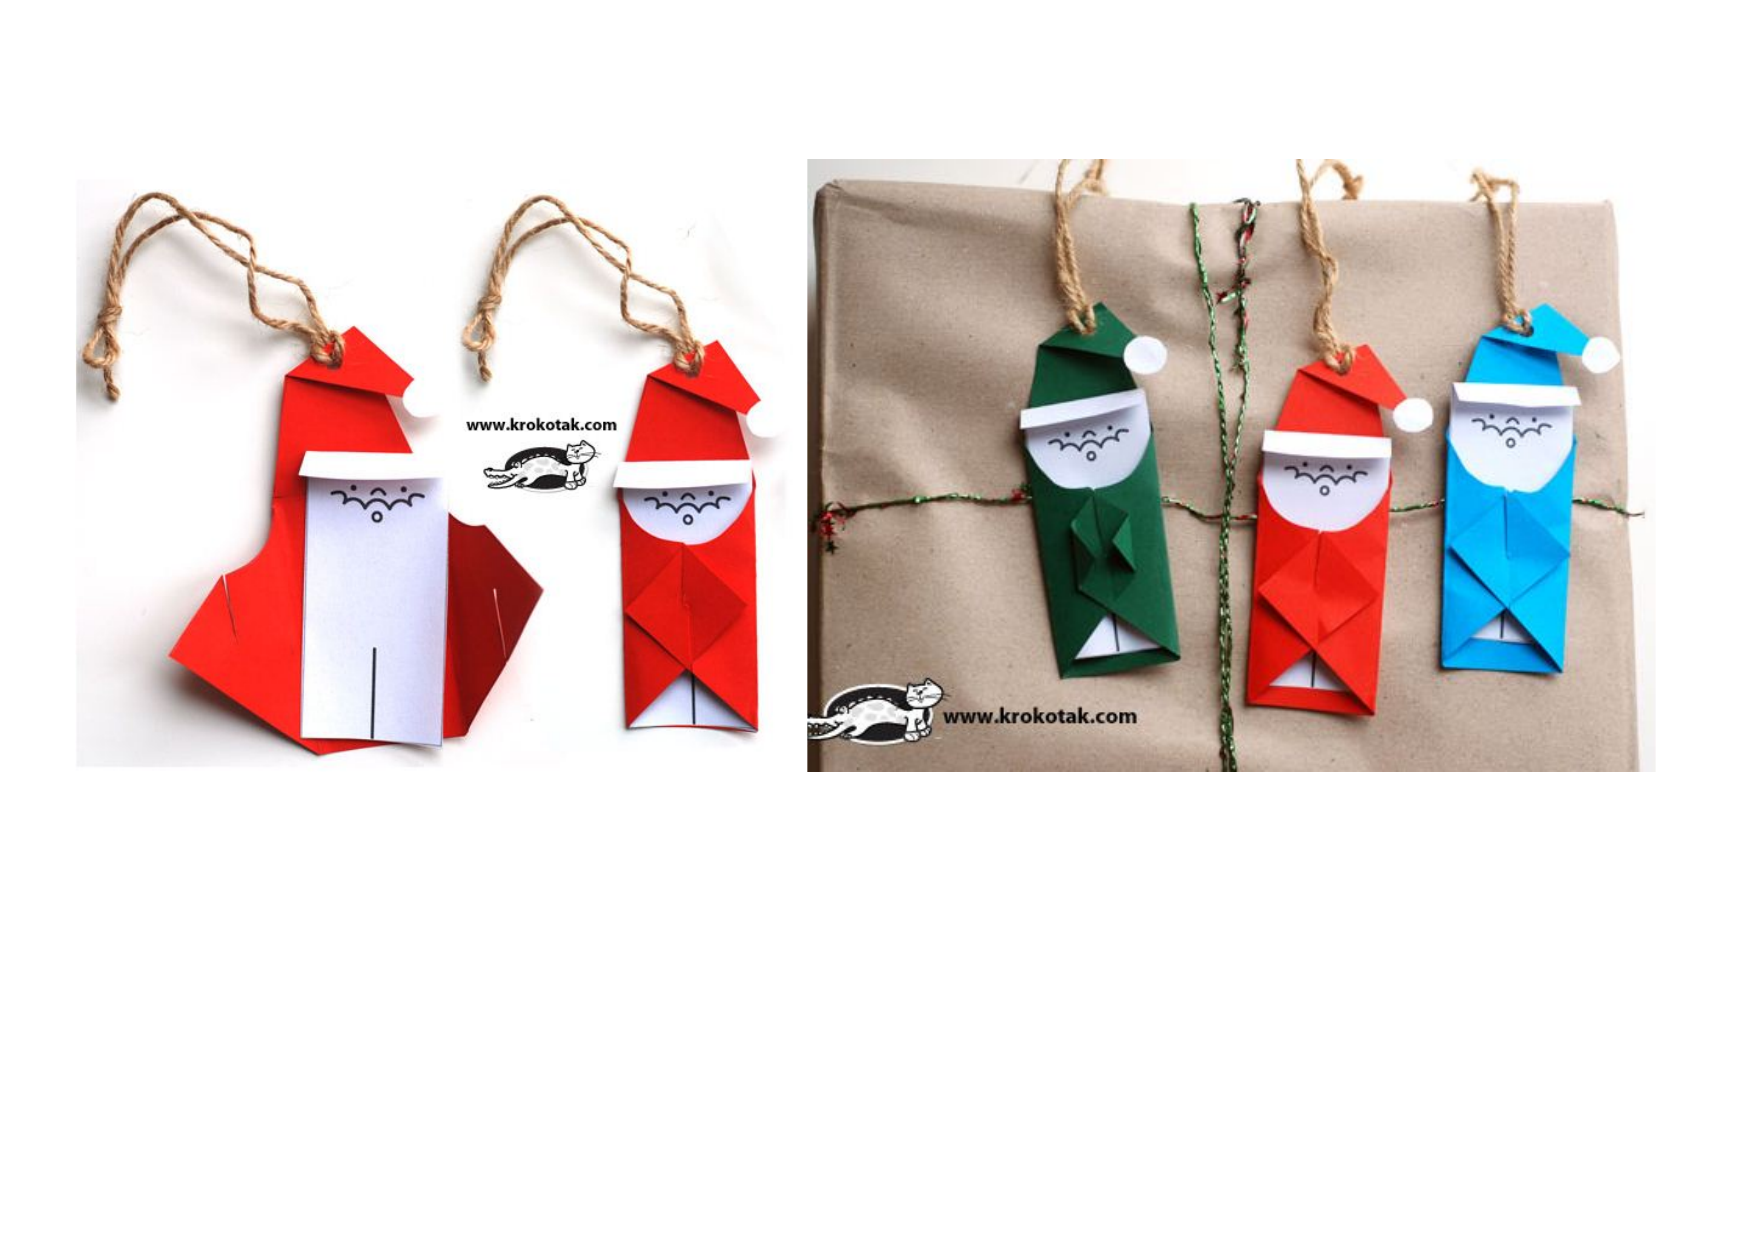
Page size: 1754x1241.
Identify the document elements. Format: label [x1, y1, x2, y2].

picture [75, 159, 1656, 772]
